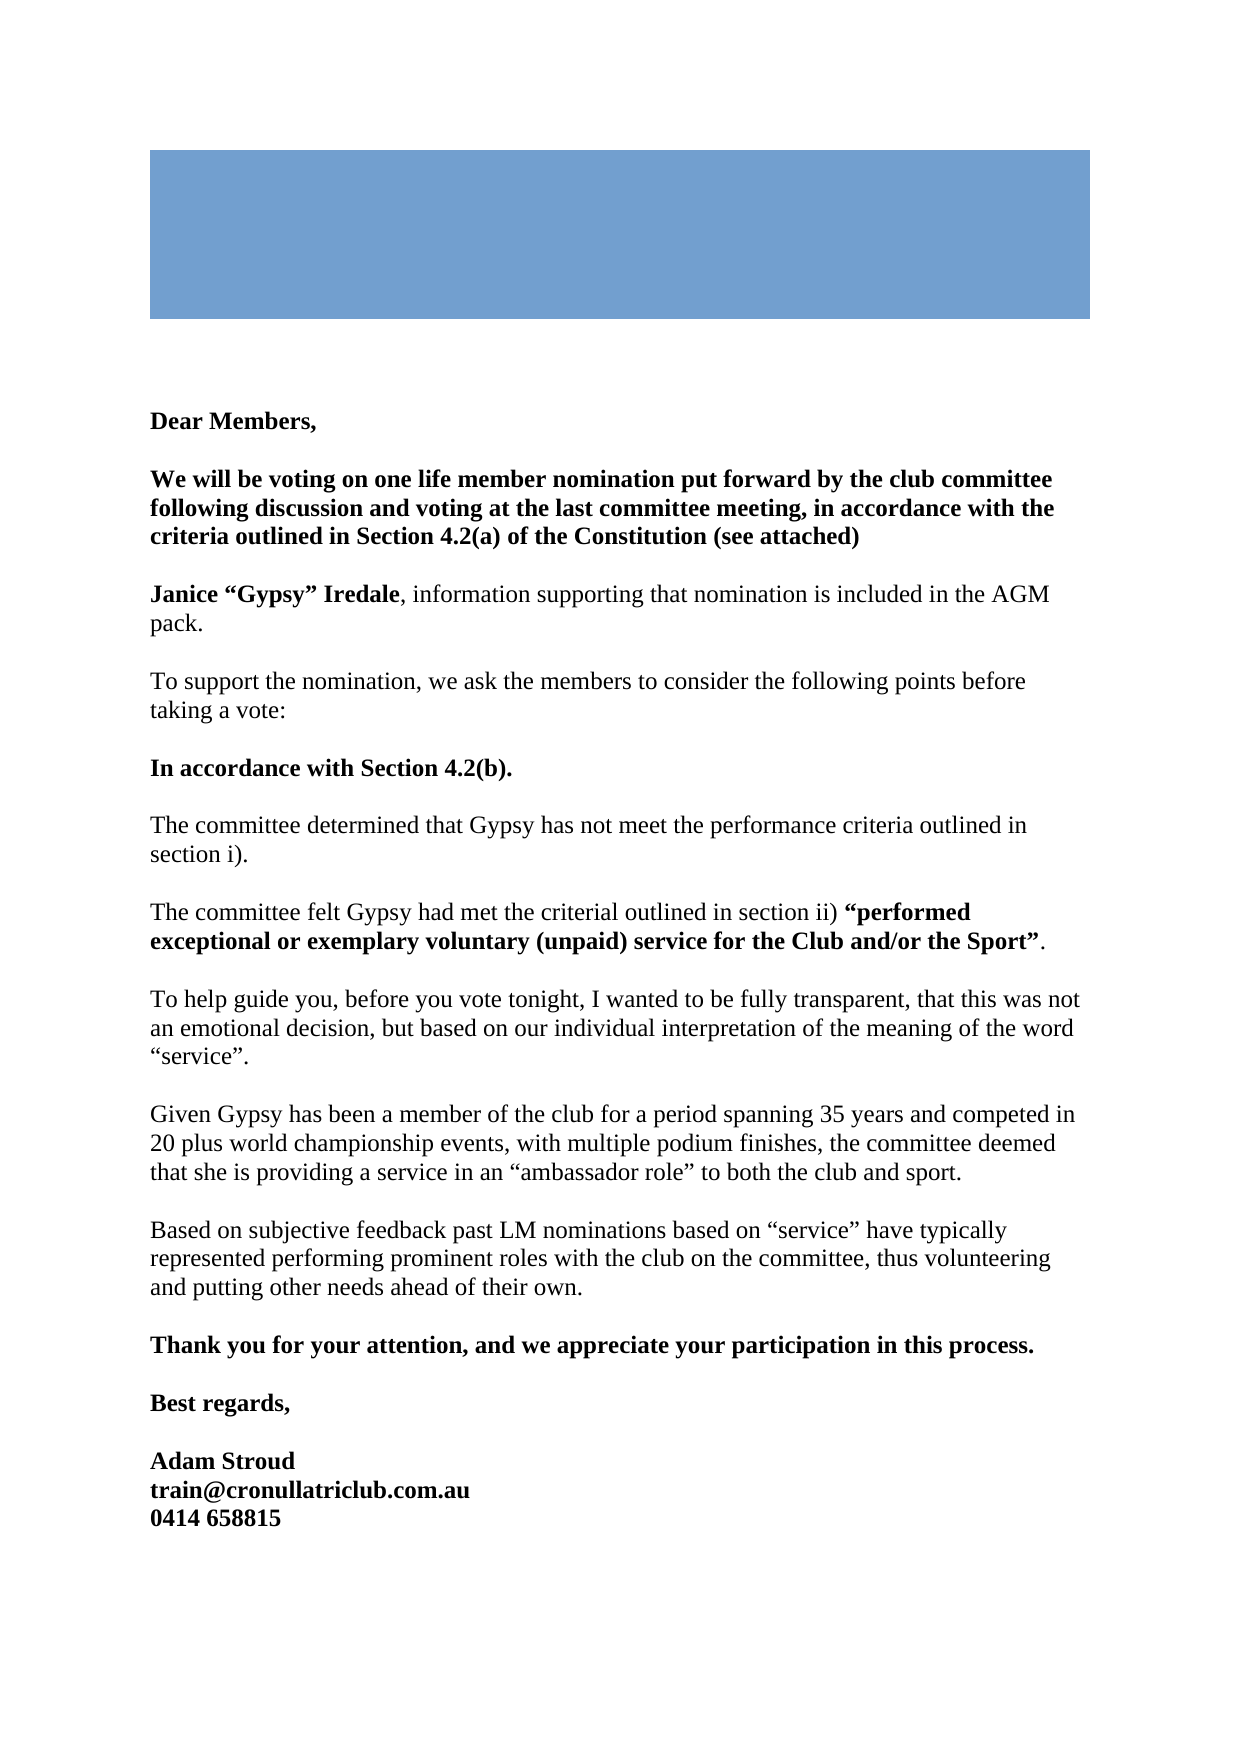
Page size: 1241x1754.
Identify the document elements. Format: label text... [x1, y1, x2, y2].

text Janice “Gypsy” Iredale, information supporting that nomination is included in the AGM pack. [150, 579, 1090, 637]
text The committee determined that Gypsy has not meet the performance criteria outlined in section i). [150, 811, 1090, 868]
text Thank you for your attention, and we appreciate your participation in this process. [150, 1330, 1090, 1359]
text To help guide you, before you vote tonight, I wanted to be fully transparent, that this was not an emotional decision, but based on our individual interpretation of the meaning of the word “service”. [150, 984, 1090, 1070]
text Dear Members, [150, 406, 1090, 435]
text Based on subjective feedback past LM nominations based on “service” have typically represented performing prominent roles with the club on the committee, thus volunteering and putting other needs ahead of their own. [150, 1215, 1090, 1301]
text We will be voting on one life member nomination put forward by the club committee following discussion and voting at the last committee meeting, in accordance with the criteria outlined in Section 4.2(a) of the Constitution (see attached) [150, 464, 1090, 550]
text To support the nomination, we ask the members to consider the following points before taking a vote: [150, 666, 1090, 723]
text The committee felt Gypsy had met the criterial outlined in section ii) “performed exceptional or exemplary voluntary (unpaid) service for the Club and/or the Sport”. [150, 897, 1090, 955]
text Adam Stroud train@cronullatriclub.com.au 0414 658815 [150, 1446, 1090, 1532]
text In accordance with Section 4.2(b). [150, 753, 1090, 781]
text Best regards, [150, 1388, 1090, 1417]
text Given Gypsy has been a member of the club for a period spanning 35 years and competed in 20 plus world championship events, with multiple podium finishes, the committee deemed that she is providing a service in an “ambassador role” to both the club and sport. [150, 1099, 1090, 1186]
